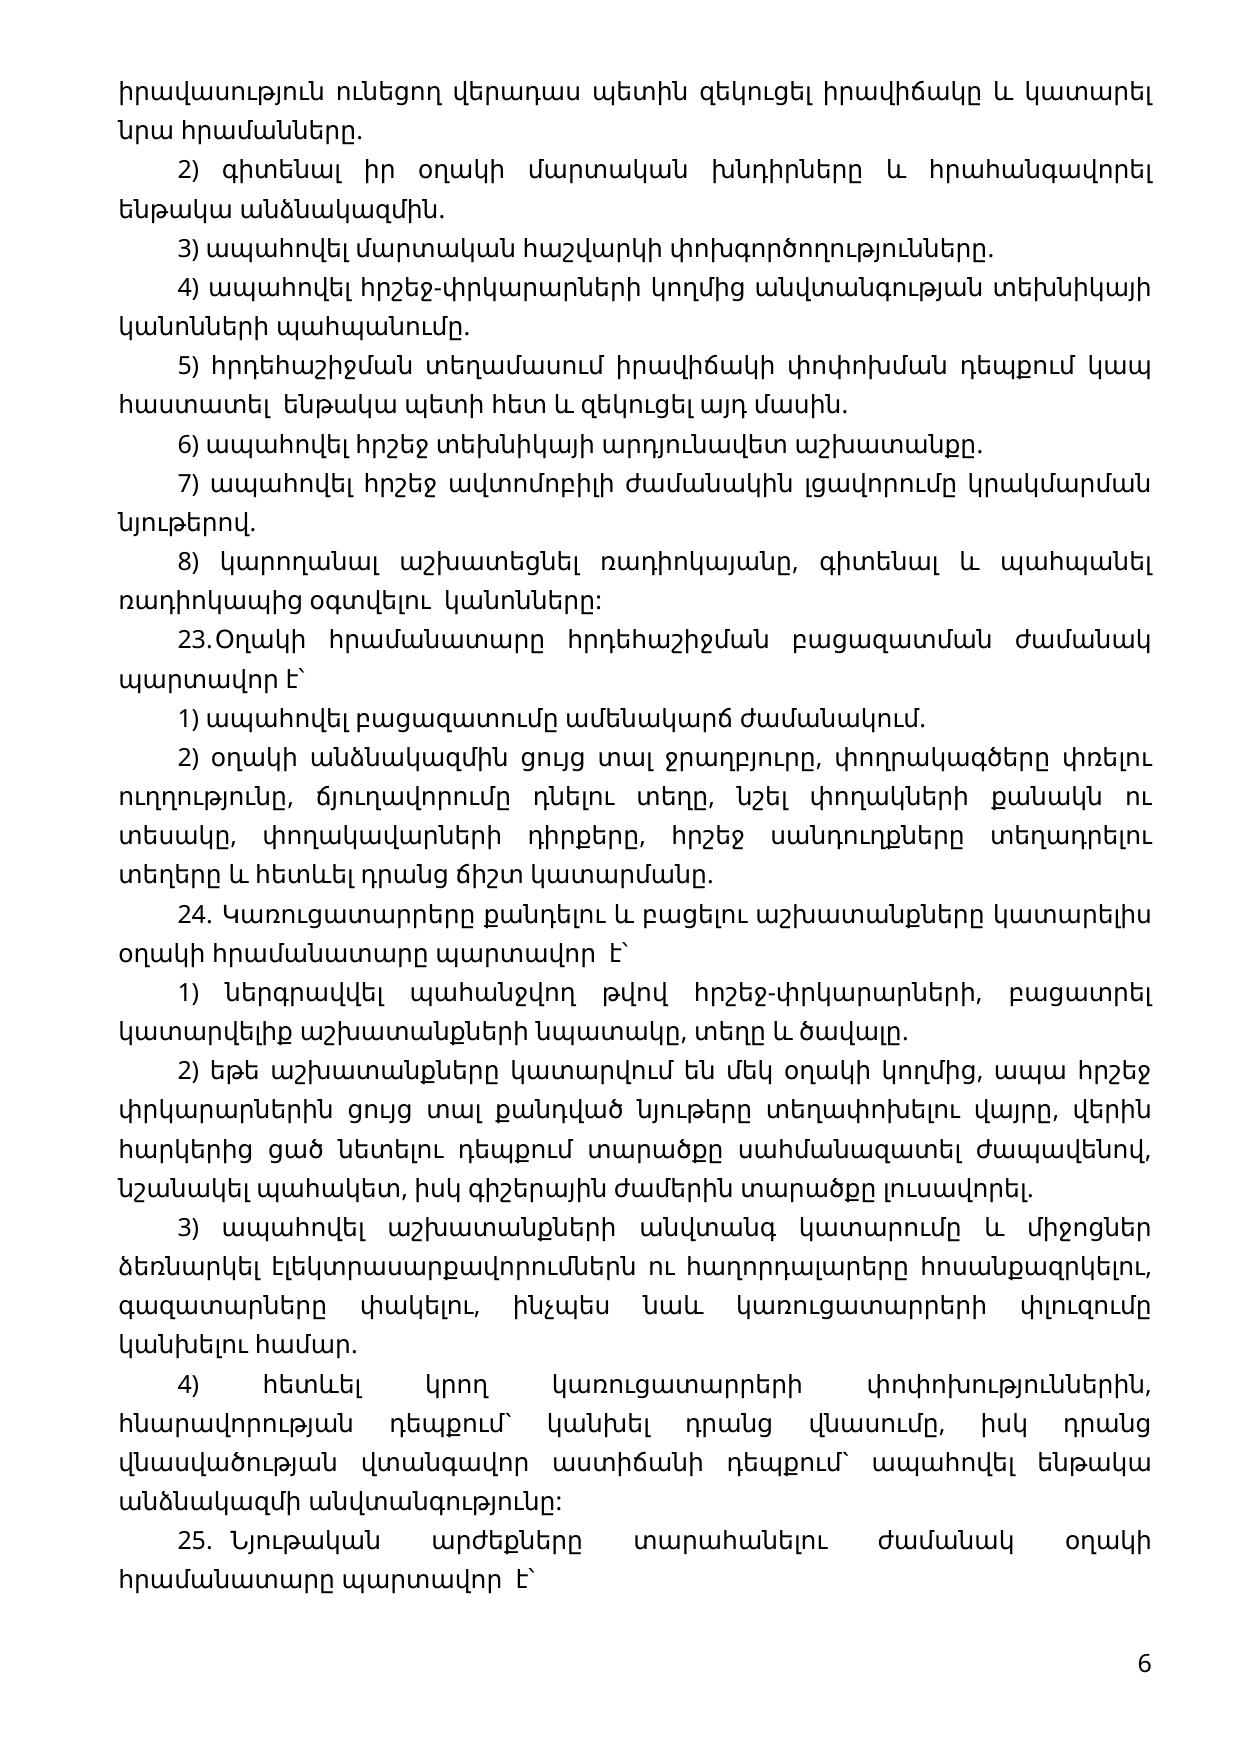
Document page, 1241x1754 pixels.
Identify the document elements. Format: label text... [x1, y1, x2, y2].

text 2) օղակի անձնակազմին ցույց տալ ջրաղբյուրը, փողրակագծերը փռելու ուղղությունը, ճյուղավորումը դնելու տեղը, նշել փողակների քանակն ու տեսակը, փողակավարների դիրքերը, հրշեջ սանդուղքները տեղադրելու տեղերը և հետևել դրանց ճիշտ կատարմանը. [118, 740, 1152, 891]
text 3) ապահովել մարտական հաշվարկի փոխգործողությունները. [118, 231, 1152, 264]
text 7) ապահովել հրշեջ ավտոմոբիլի ժամանակին լցավորումը կրակմարման նյութերով. [118, 466, 1152, 539]
text 5) հրդեհաշիջման տեղամասում իրավիճակի փոփոխման դեպքում կապ հաստատել ենթակա պետի հետ և զեկուցել այդ մասին. [118, 348, 1152, 421]
text 4) ապահովել հրշեջ-փրկարարների կողմից անվտանգության տեխնիկայի կանոնների պահպանումը. [118, 270, 1152, 343]
text 4) հետևել կրող կառուցատարրերի փոփոխություններին, հնարավորության դեպքում` կանխել դրանց վնասումը, իսկ դրանց վնասվածության վտանգավոր աստիճանի դեպքում` ապահովել ենթակա անձնակազմի անվտանգությունը: [118, 1366, 1152, 1518]
text 2) եթե աշխատանքները կատարվում են մեկ օղակի կողմից, ապա հրշեջ փրկարարներին ցույց տալ քանդված նյութերը տեղափոխելու վայրը, վերին հարկերից ցած նետելու դեպքում տարածքը սահմանազատել ժապավենով, նշանակել պահակետ, իսկ գիշերային ժամերին տարածքը լուսավորել. [118, 1053, 1152, 1204]
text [118, 74, 1152, 147]
list Օղակի հրամանատարը հրդեհաշիջման բացազատման ժամանակ պարտավոր է՝ [118, 622, 1152, 695]
text 8) կարողանալ աշխատեցնել ռադիոկայանը, գիտենալ և պահպանել ռադիոկապից օգտվելու կանոնները: [118, 544, 1152, 617]
list Կառուցատարրերը քանդելու և բացելու աշխատանքները կատարելիս օղակի հրամանատարը պարտավոր է՝ [118, 896, 1152, 969]
text 1) ապահովել բացազատումը ամենակարճ ժամանակում. [118, 701, 1152, 734]
text 2) գիտենալ իր օղակի մարտական խնդիրները և հրահանգավորել ենթակա անձնակազմին. [118, 152, 1152, 225]
text 1) ներգրավվել պահանջվող թվով հրշեջ-փրկարարների, բացատրել կատարվելիք աշխատանքների նպատակը, տեղը և ծավալը. [118, 975, 1152, 1048]
text 6) ապահովել հրշեջ տեխնիկայի արդյունավետ աշխատանքը. [118, 426, 1152, 460]
text 3) ապահովել աշխատանքների անվտանգ կատարումը և միջոցներ ձեռնարկել էլեկտրասարքավորումներն ու հաղորդալարերը հոսանքազրկելու, գազատարները փակելու, ինչպես նաև կառուցատարրերի փլուզումը կանխելու համար. [118, 1210, 1152, 1361]
list Նյութական արժեքները տարահանելու ժամանակ օղակի հրամանատարը պարտավոր է՝ [118, 1523, 1152, 1596]
